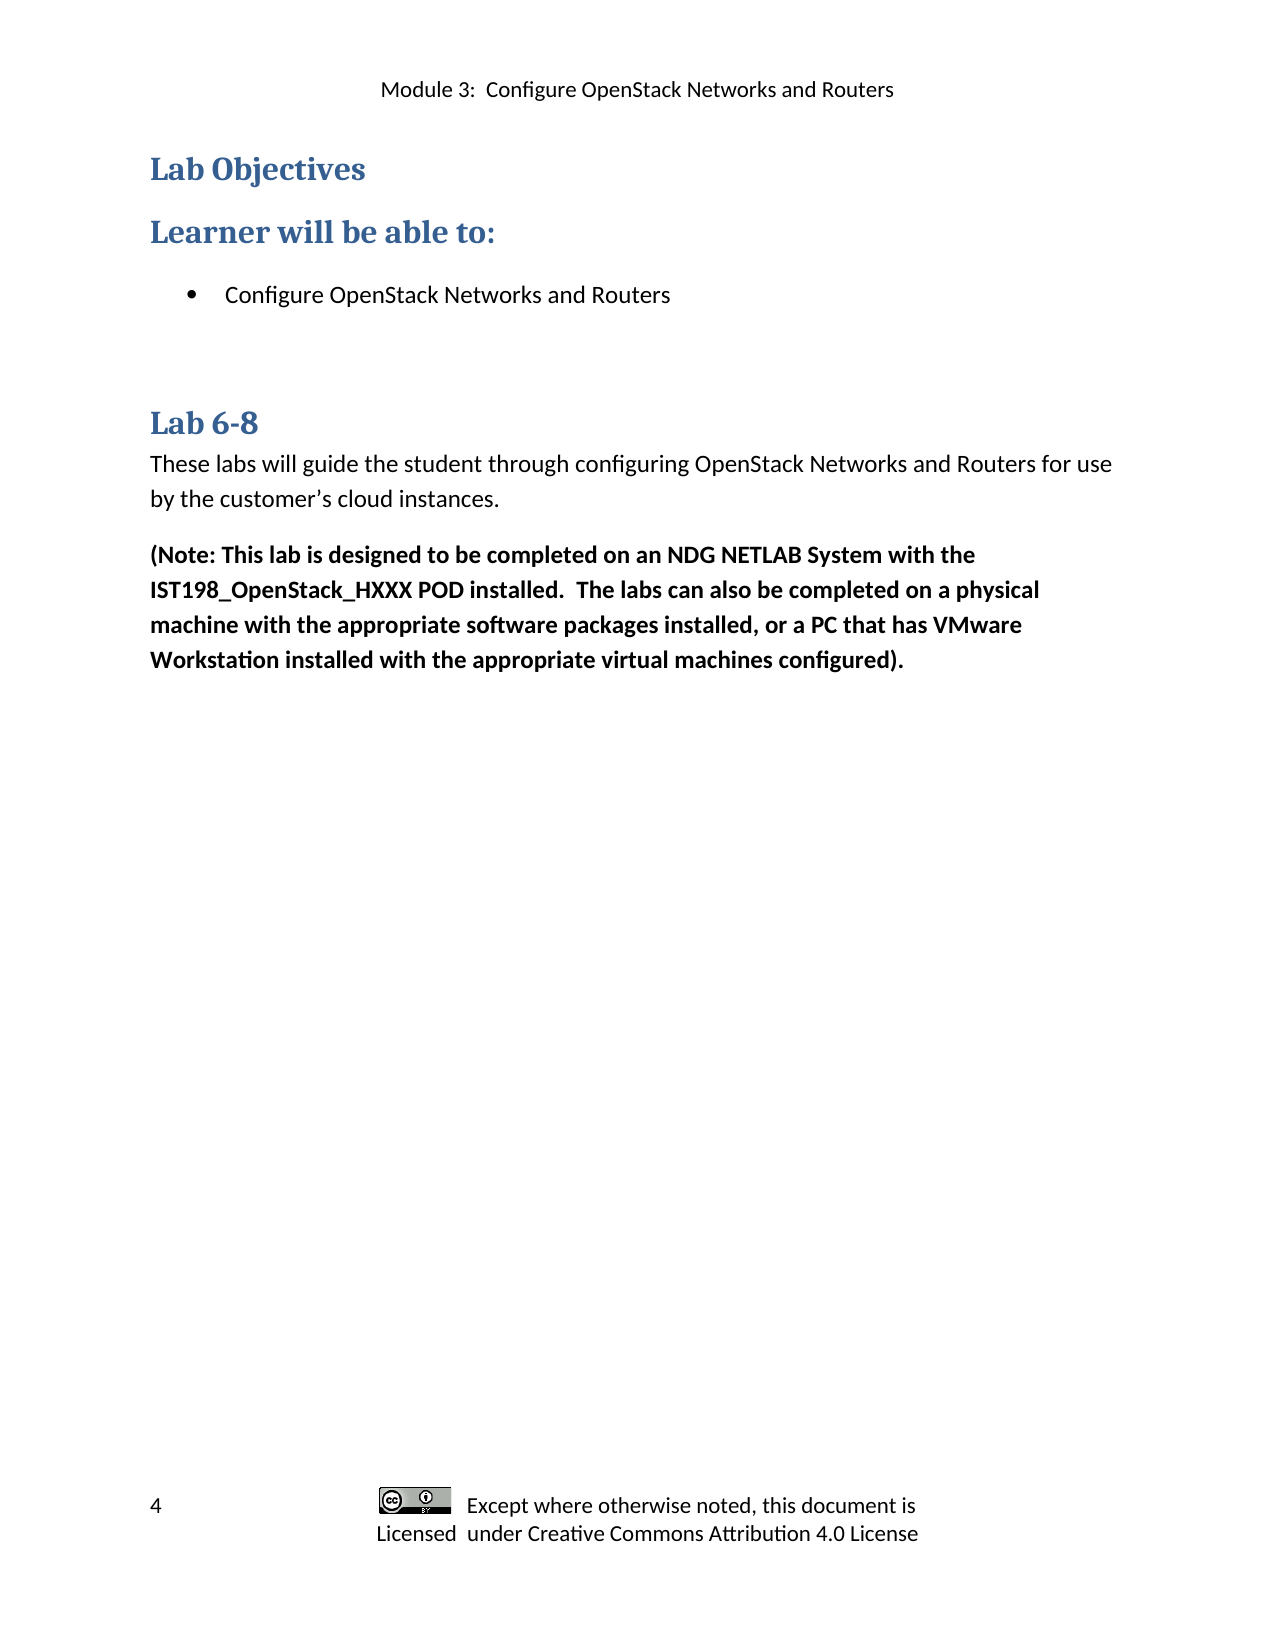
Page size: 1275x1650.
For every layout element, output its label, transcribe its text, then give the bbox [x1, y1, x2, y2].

list Configure OpenStack Networks and Routers [187, 280, 1125, 310]
text (Note: This lab is designed to be completed on an NDG NETLAB System with the IST198_OpenStack_HXXX POD installed. The labs can also be completed on a physical machine with the appropriate software packages installed, or a PC that has VMware Workstation installed with the appropriate virtual machines configured). [150, 539, 1125, 675]
text These labs will guide the student through configuring OpenStack Networks and Routers for use by the customer’s cloud instances. [150, 448, 1125, 514]
text Learner will be able to: [150, 213, 1125, 252]
text Lab 6-8 [150, 404, 1125, 443]
picture [379, 1487, 452, 1514]
text Lab Objectives [150, 150, 1125, 188]
